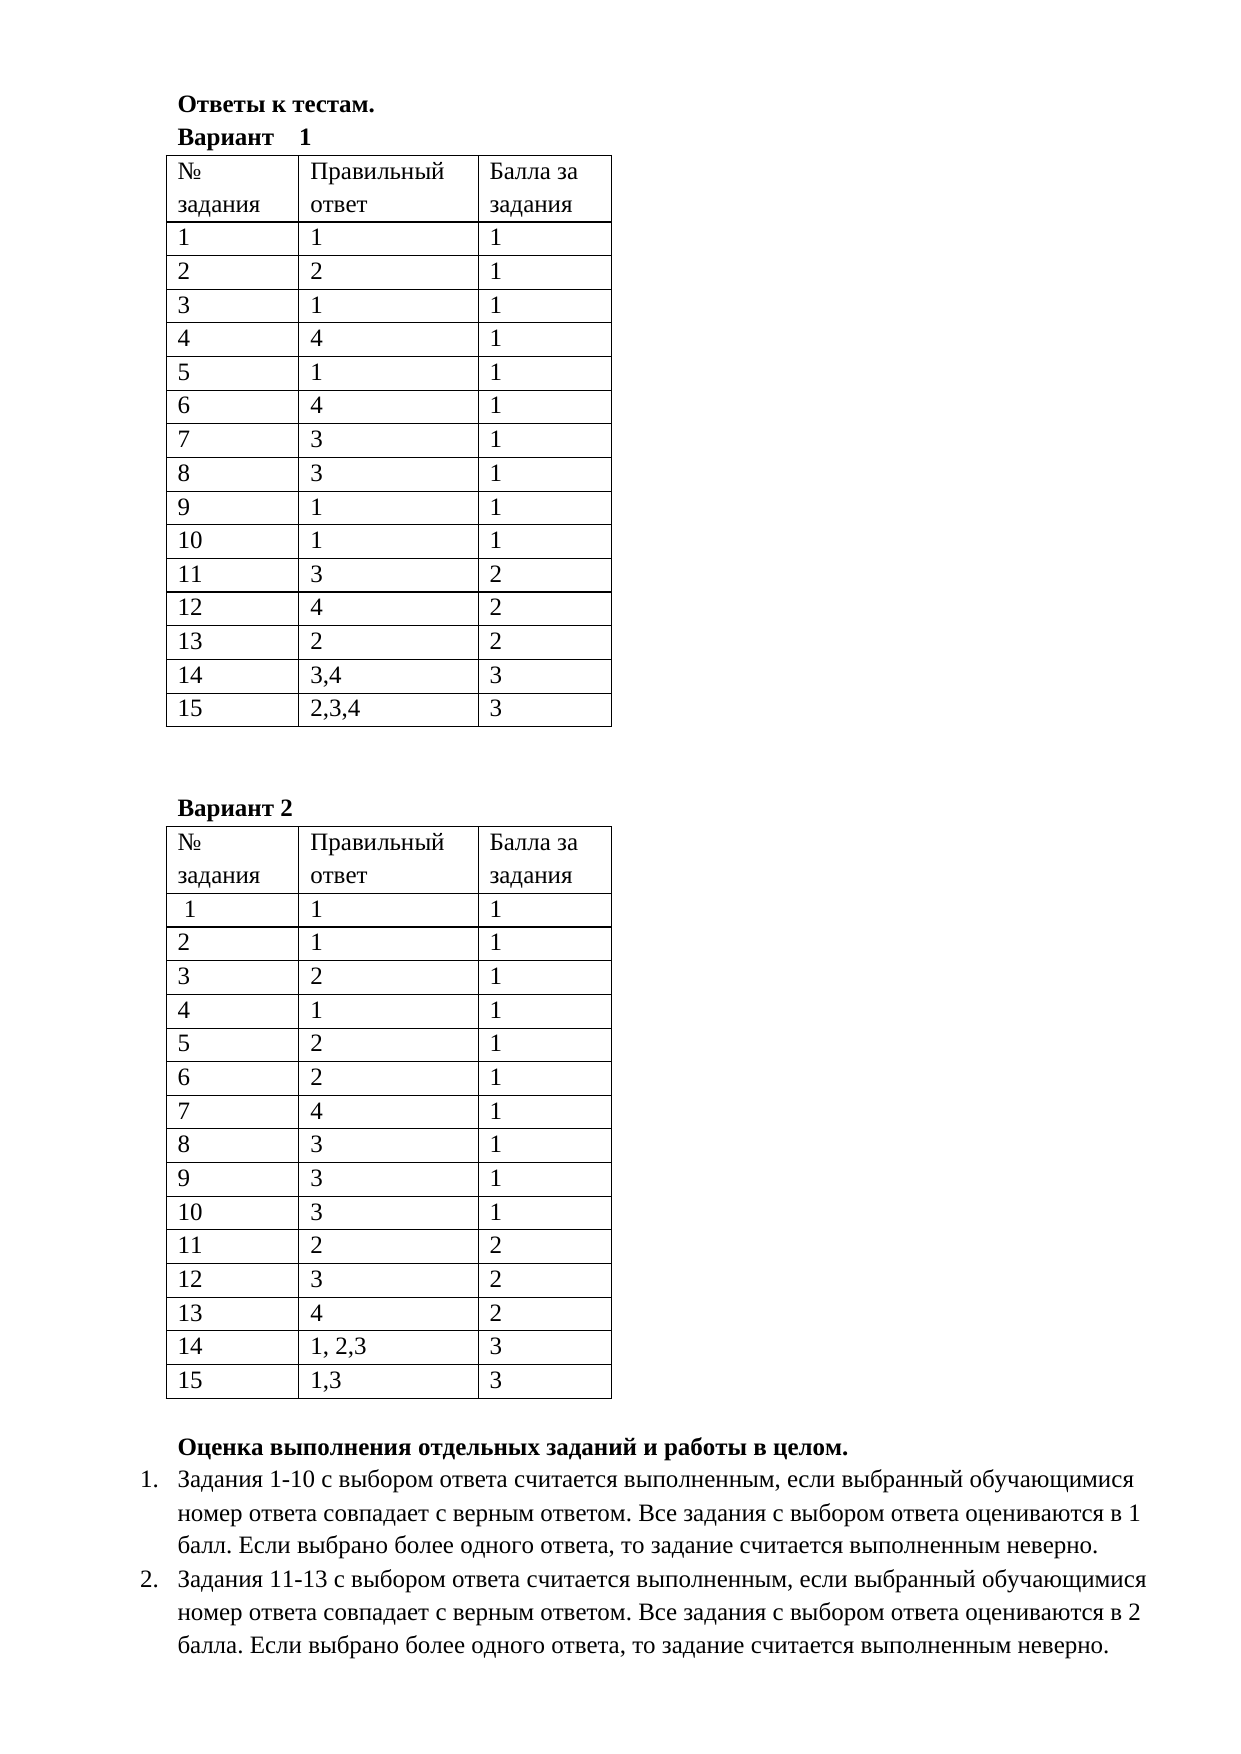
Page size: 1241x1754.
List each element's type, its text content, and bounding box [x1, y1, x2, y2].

table_cell 3 [299, 1163, 478, 1196]
table_cell 1 [479, 995, 611, 1027]
table_cell 1 [479, 1129, 611, 1162]
table_cell 1 [479, 357, 611, 389]
table_cell 1 [299, 290, 478, 322]
table_cell 1 [479, 1163, 611, 1196]
table_cell 2 [479, 593, 611, 625]
table_cell 1 [299, 995, 478, 1027]
table_cell 13 [167, 626, 298, 659]
table_cell 4 [299, 391, 478, 423]
table_cell 5 [167, 357, 298, 389]
table_cell 1, 2,3 [299, 1331, 478, 1364]
table_header № задания [167, 827, 298, 893]
table_cell 9 [167, 1163, 298, 1196]
table_cell 2 [299, 961, 478, 994]
table_cell 3 [479, 694, 611, 726]
table_cell 1 [479, 424, 611, 457]
table_cell 1 [479, 1096, 611, 1128]
list Задания 1-10 с выбором ответа считается выполненным, если выбранный обучающимися номер ответа совпадает с верным ответом. Все задания с выбором ответа оцениваются в 1 балл. Если выбрано более одного ответа, то задание считается выполненным неверно. [140, 1464, 1152, 1559]
table_cell 2 [479, 559, 611, 591]
table_cell 8 [167, 458, 298, 491]
table_cell 3,4 [299, 660, 478, 692]
table_cell 2 [479, 1298, 611, 1330]
table_cell 1 [479, 256, 611, 289]
table_cell 1 [479, 894, 611, 926]
table_cell 1 [299, 357, 478, 389]
table_cell 3 [299, 1197, 478, 1229]
table_cell 4 [299, 593, 478, 625]
table_cell 2 [299, 256, 478, 289]
table_cell 2 [167, 256, 298, 289]
table_cell 1 [299, 223, 478, 255]
table_cell 7 [167, 1096, 298, 1128]
table_cell 3 [299, 1129, 478, 1162]
table_cell 1 [479, 525, 611, 558]
table_cell 1 [299, 492, 478, 524]
table_cell 1 [167, 894, 298, 926]
table_cell 3 [479, 1365, 611, 1397]
table_cell 2 [479, 626, 611, 659]
table_cell 3 [479, 1331, 611, 1364]
table_cell 1 [479, 492, 611, 524]
table_cell 3 [299, 1264, 478, 1297]
table_cell 15 [167, 1365, 298, 1397]
table_cell 1 [479, 1062, 611, 1095]
table_cell 1 [479, 1029, 611, 1061]
table_cell 3 [167, 961, 298, 994]
table_header Балла за задания [479, 156, 611, 221]
table_cell 1 [299, 928, 478, 960]
table_cell 2 [479, 1264, 611, 1297]
table_cell 8 [167, 1129, 298, 1162]
text Оценка выполнения отдельных заданий и работы в целом. [177, 1432, 1152, 1460]
table_cell 4 [167, 323, 298, 356]
table_cell 1 [299, 894, 478, 926]
table_cell 2 [167, 928, 298, 960]
table_header № задания [167, 156, 298, 221]
table_cell 2 [299, 1029, 478, 1061]
table_cell 2 [479, 1230, 611, 1263]
table_cell 3 [299, 559, 478, 591]
table_cell 10 [167, 1197, 298, 1229]
table_cell 3 [479, 660, 611, 692]
table_cell 4 [167, 995, 298, 1027]
table_cell 10 [167, 525, 298, 558]
table_cell 1 [479, 961, 611, 994]
table_cell 1 [479, 323, 611, 356]
table_cell 3 [299, 424, 478, 457]
table_cell 5 [167, 1029, 298, 1061]
table_cell 4 [299, 1298, 478, 1330]
table_cell 1,3 [299, 1365, 478, 1397]
table_cell 15 [167, 694, 298, 726]
table_header Правильный ответ [299, 156, 478, 221]
table_cell 13 [167, 1298, 298, 1330]
table_cell 1 [479, 223, 611, 255]
table_cell 3 [167, 290, 298, 322]
table_cell 4 [299, 1096, 478, 1128]
text Вариант 1 [177, 122, 1152, 150]
table_cell 12 [167, 1264, 298, 1297]
table_cell 4 [299, 323, 478, 356]
table_cell 14 [167, 660, 298, 692]
table_cell 9 [167, 492, 298, 524]
table_cell 6 [167, 1062, 298, 1095]
table_cell 12 [167, 593, 298, 625]
table_cell 1 [479, 458, 611, 491]
table_cell 1 [167, 223, 298, 255]
table_cell 7 [167, 424, 298, 457]
table_cell 1 [479, 290, 611, 322]
text Ответы к тестам. [177, 89, 1152, 117]
table_cell 2,3,4 [299, 694, 478, 726]
table_cell 2 [299, 1062, 478, 1095]
table_header Правильный ответ [299, 827, 478, 893]
table_cell 1 [479, 391, 611, 423]
text Вариант 2 [177, 793, 1152, 822]
table_cell 11 [167, 559, 298, 591]
table_header Балла за задания [479, 827, 611, 893]
table_cell 1 [479, 1197, 611, 1229]
table_cell 2 [299, 626, 478, 659]
table_cell 3 [299, 458, 478, 491]
table_cell 1 [479, 928, 611, 960]
list Задания 11-13 с выбором ответа считается выполненным, если выбранный обучающимися номер ответа совпадает с верным ответом. Все задания с выбором ответа оцениваются в 2 балла. Если выбрано более одного ответа, то задание считается выполненным неверно. [140, 1564, 1152, 1658]
table_cell 14 [167, 1331, 298, 1364]
table_cell 11 [167, 1230, 298, 1263]
table_cell 1 [299, 525, 478, 558]
table_cell 6 [167, 391, 298, 423]
table_cell 2 [299, 1230, 478, 1263]
